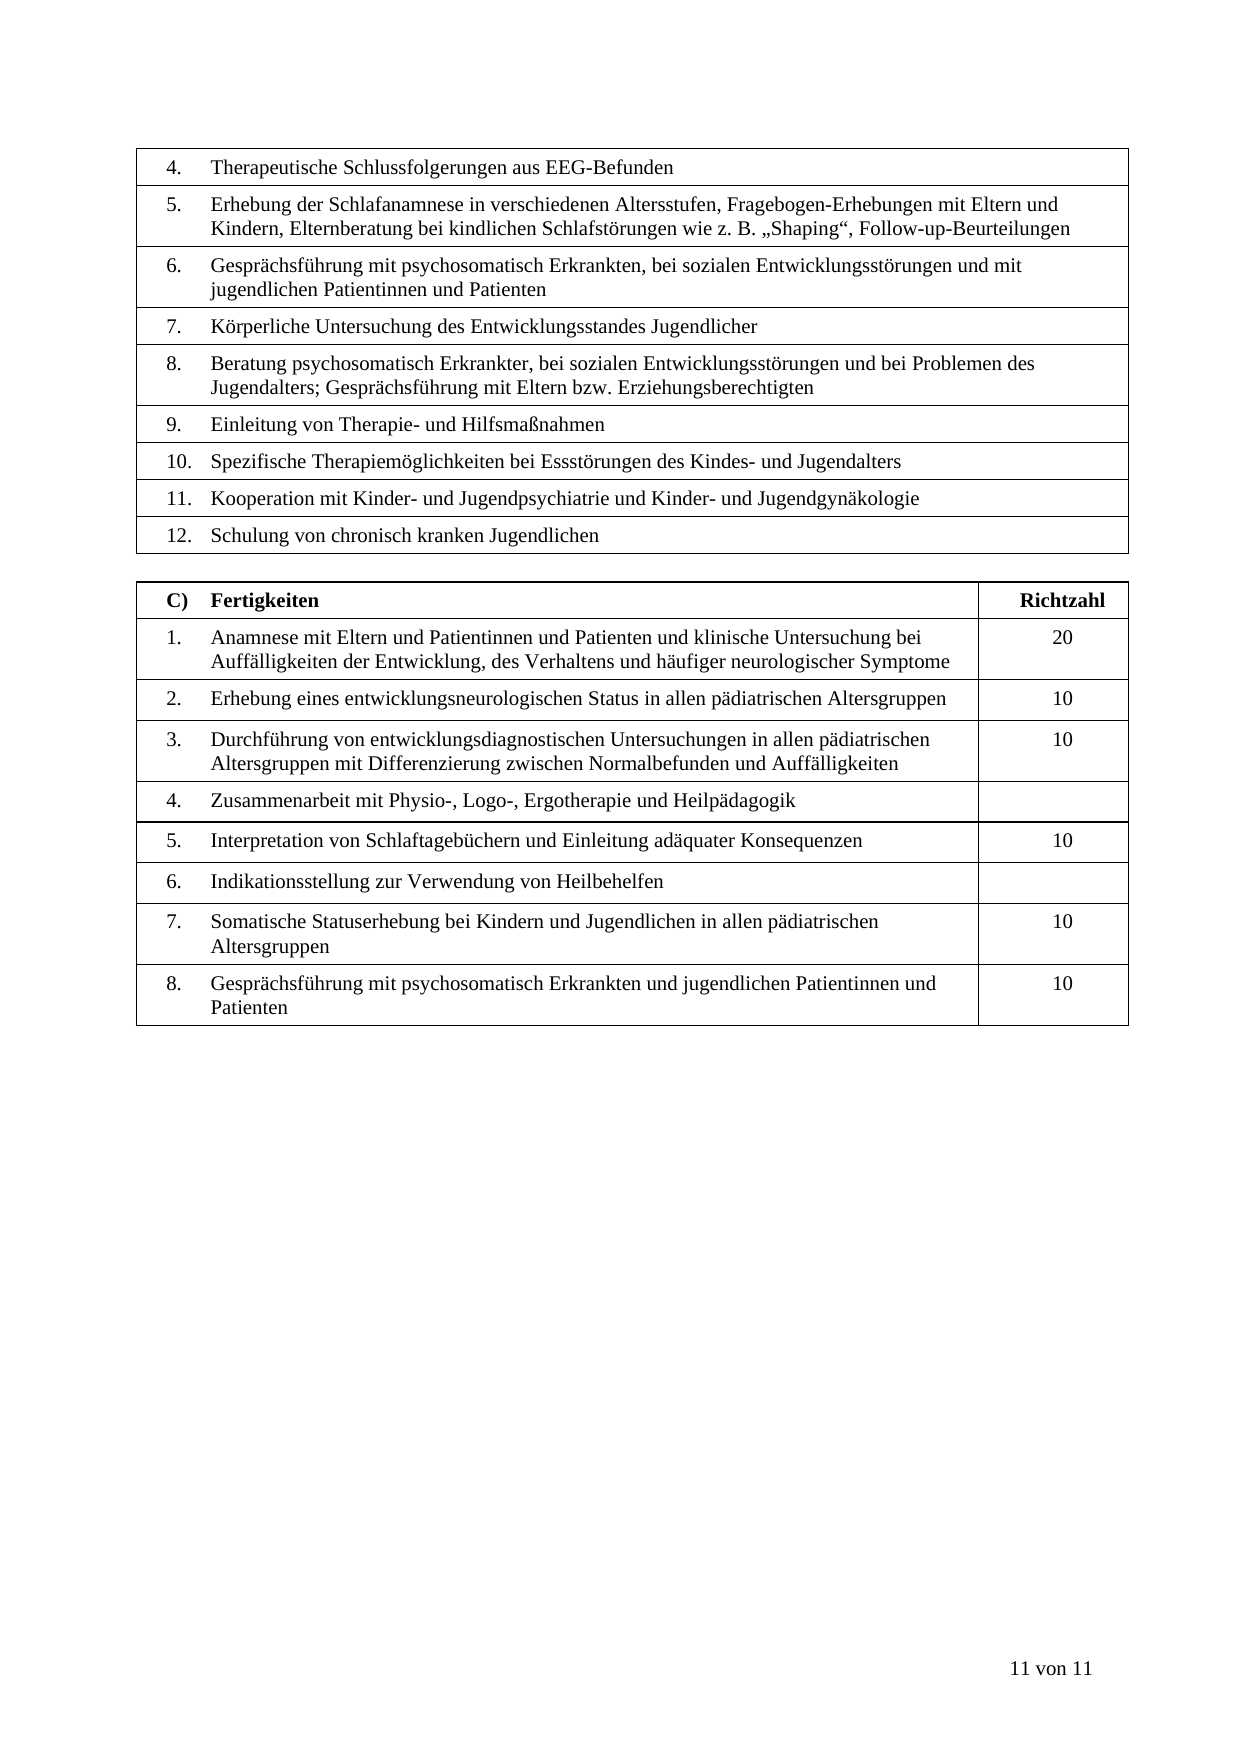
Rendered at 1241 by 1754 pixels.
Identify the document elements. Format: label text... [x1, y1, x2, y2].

table_cell Spezifische Therapiemöglichkeiten bei Essstörungen des Kindes- und Jugendalters [137, 443, 1128, 479]
table_cell Anamnese mit Eltern und Patientinnen und Patienten und klinische Untersuchung bei Auffälligkeiten der Entwicklung, des Verhaltens und häufiger neurologischer Symptome [137, 619, 978, 679]
table_cell Somatische Statuserhebung bei Kindern und Jugendlichen in allen pädiatrischen Altersgruppen [137, 904, 978, 963]
table_cell Einleitung von Therapie- und Hilfsmaßnahmen [137, 406, 1128, 442]
table_cell 20 [979, 619, 1128, 679]
table_cell 10 [979, 965, 1128, 1024]
table_header Richtzahl [979, 583, 1128, 618]
table_cell 10 [979, 904, 1128, 963]
table_cell Körperliche Untersuchung des Entwicklungsstandes Jugendlicher [137, 308, 1128, 344]
table_cell Erhebung der Schlafanamnese in verschiedenen Altersstufen, Fragebogen-Erhebungen mit Eltern und Kindern, Elternberatung bei kindlichen Schlafstörungen wie z. B. „Shaping“, Follow-up-Beurteilungen [137, 186, 1128, 246]
table_cell Beratung psychosomatisch Erkrankter, bei sozialen Entwicklungsstörungen und bei Problemen des Jugendalters; Gesprächsführung mit Eltern bzw. Erziehungsberechtigten [137, 345, 1128, 405]
table_cell Kooperation mit Kinder- und Jugendpsychiatrie und Kinder- und Jugendgynäkologie [137, 480, 1128, 516]
table_cell Interpretation von Schlaftagebüchern und Einleitung adäquater Konsequenzen [137, 823, 978, 862]
table_cell 10 [979, 721, 1128, 781]
table_cell Therapeutische Schlussfolgerungen aus EEG-Befunden [137, 149, 1128, 185]
table_cell [979, 863, 1128, 902]
table_cell 10 [979, 680, 1128, 720]
table_cell Durchführung von entwicklungsdiagnostischen Untersuchungen in allen pädiatrischen Altersgruppen mit Differenzierung zwischen Normalbefunden und Auffälligkeiten [137, 721, 978, 781]
table_cell Gesprächsführung mit psychosomatisch Erkrankten und jugendlichen Patientinnen und Patienten [137, 965, 978, 1024]
table_cell Erhebung eines entwicklungsneurologischen Status in allen pädiatrischen Altersgruppen [137, 680, 978, 720]
table_cell Indikationsstellung zur Verwendung von Heilbehelfen [137, 863, 978, 902]
table_cell [979, 782, 1128, 821]
table_cell Schulung von chronisch kranken Jugendlichen [137, 517, 1128, 553]
table_cell Gesprächsführung mit psychosomatisch Erkrankten, bei sozialen Entwicklungsstörungen und mit jugendlichen Patientinnen und Patienten [137, 247, 1128, 307]
table_header C) Fertigkeiten [137, 583, 978, 618]
table_cell 10 [979, 823, 1128, 862]
table_cell Zusammenarbeit mit Physio-, Logo-, Ergotherapie und Heilpädagogik [137, 782, 978, 821]
